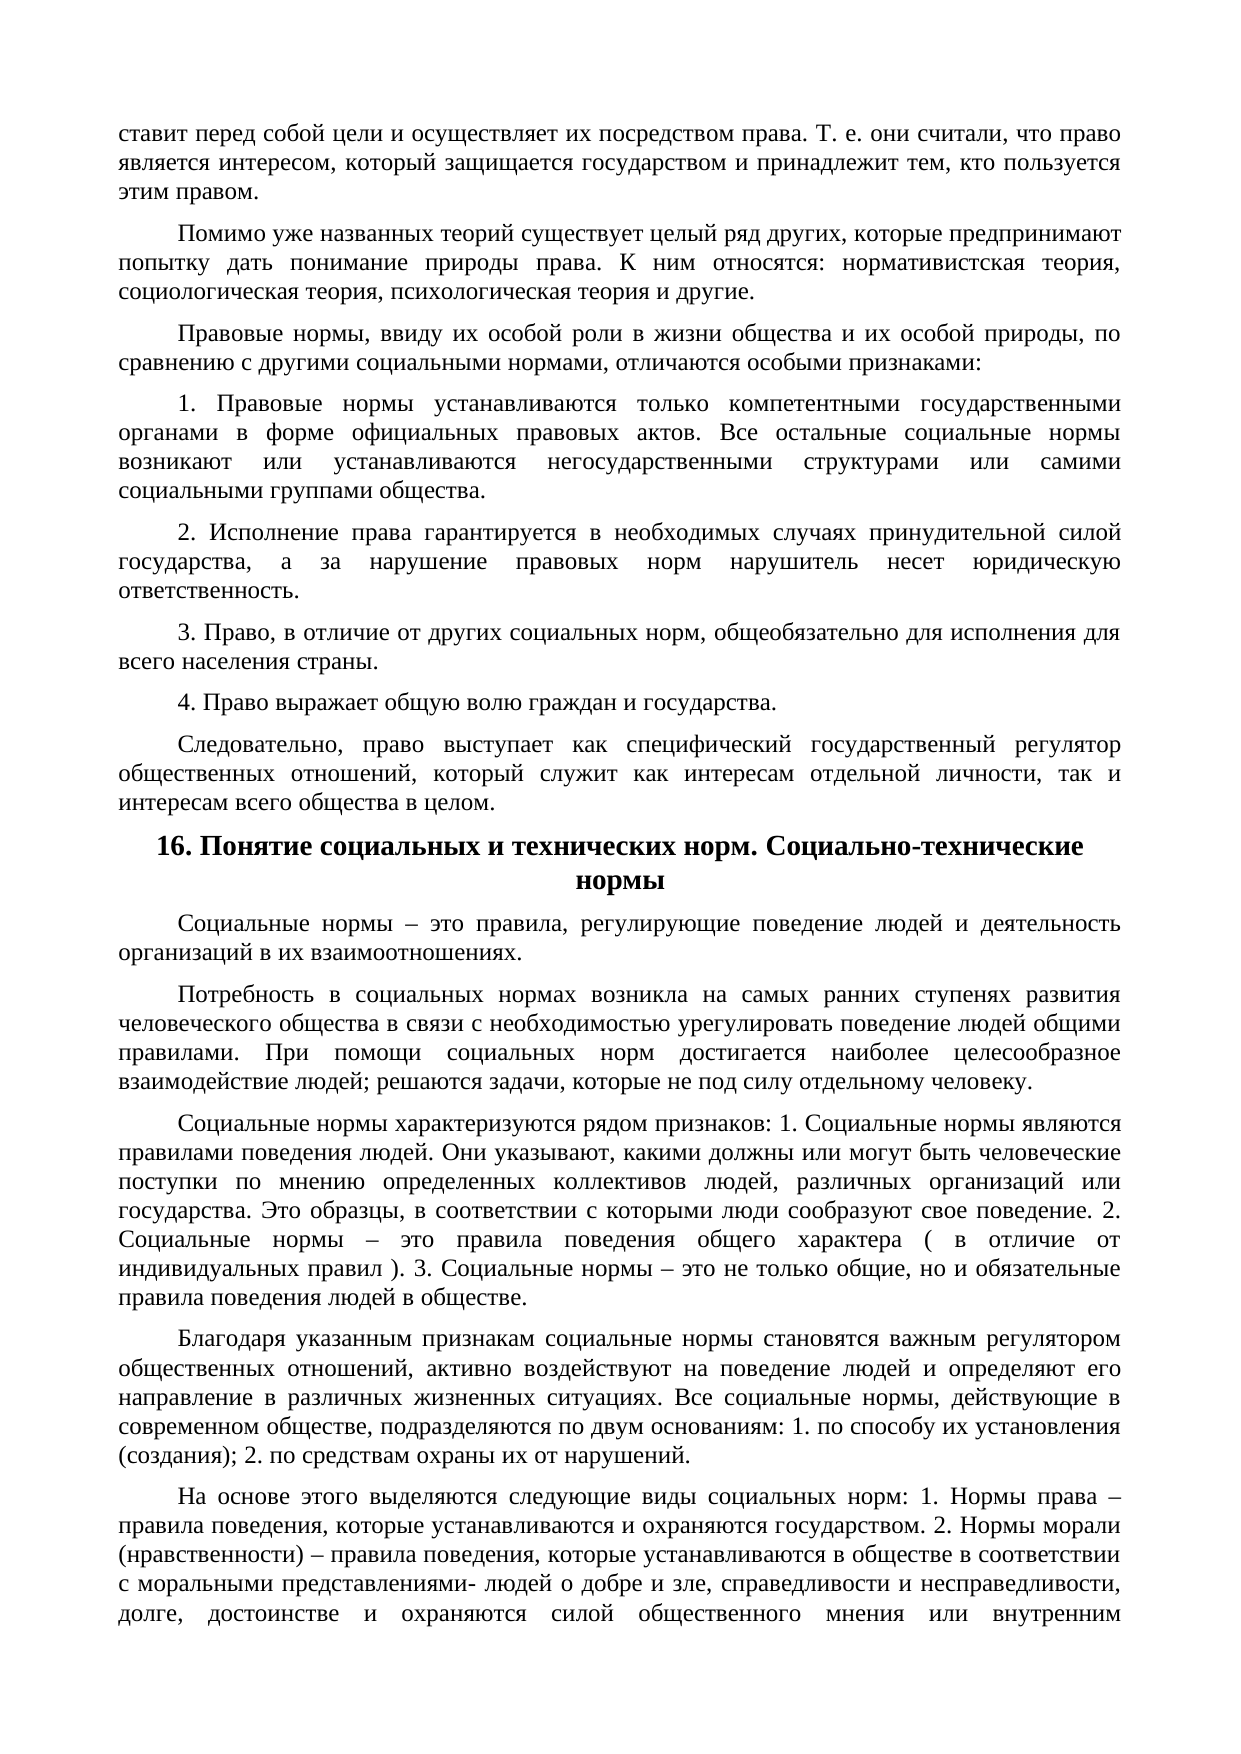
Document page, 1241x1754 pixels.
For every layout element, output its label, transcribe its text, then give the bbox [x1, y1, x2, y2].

text Правовые нормы, ввиду их особой роли в жизни общества и их особой природы, по сравнению с другими социальными нормами, отличаются особыми признаками: [118, 317, 1122, 376]
text 1. Правовые нормы устанавливаются только компетентными государственными органами в форме официальных правовых актов. Все остальные социальные нормы возникают или устанавливаются негосударственными структурами или самими социальными группами общества. [118, 388, 1122, 504]
text Благодаря указанным признакам социальные нормы становятся важным регулятором общественных отношений, активно воздействуют на поведение людей и определяют его направление в различных жизненных ситуациях. Все социальные нормы, действующие в современном обществе, подразделяются по двум основаниям: 1. по способу их установления (создания); 2. по средствам охраны их от нарушений. [118, 1323, 1122, 1469]
text Потребность в социальных нормах возникла на самых ранних ступенях развития человеческого общества в связи с необходимостью урегулировать поведение людей общими правилами. При помощи социальных норм достигается наиболее целесообразное взаимодействие людей; решаются задачи, которые не под силу отдельному человеку. [118, 979, 1122, 1095]
text 2. Исполнение права гарантируется в необходимых случаях принудительной силой государства, а за нарушение правовых норм нарушитель несет юридическую ответственность. [118, 517, 1122, 604]
text Социальные нормы – это правила, регулирующие поведение людей и деятельность организаций в их взаимоотношениях. [118, 908, 1122, 966]
text 4. Право выражает общую волю граждан и государства. [118, 687, 1122, 716]
text Социальные нормы характеризуются рядом признаков: 1. Социальные нормы являются правилами поведения людей. Они указывают, какими должны или могут быть человеческие поступки по мнению определенных коллективов людей, различных организаций или государства. Это образцы, в соответствии с которыми люди сообразуют свое поведение. 2. Социальные нормы – это правила поведения общего характера ( в отличие от индивидуальных правил ). 3. Социальные нормы – это не только общие, но и обязательные правила поведения людей в обществе. [118, 1107, 1122, 1311]
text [118, 118, 1122, 205]
text Следовательно, право выступает как специфический государственный регулятор общественных отношений, который служит как интересам отдельной личности, так и интересам всего общества в целом. [118, 729, 1122, 816]
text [118, 1481, 1122, 1626]
text Помимо уже названных теорий существует целый ряд других, которые предпринимают попытку дать понимание природы права. К ним относятся: нормативистская теория, социологическая теория, психологическая теория и другие. [118, 218, 1122, 305]
text 16. Понятие социальных и технических норм. Социально-технические нормы [118, 828, 1122, 896]
text 3. Право, в отличие от других социальных норм, общеобязательно для исполнения для всего населения страны. [118, 617, 1122, 675]
